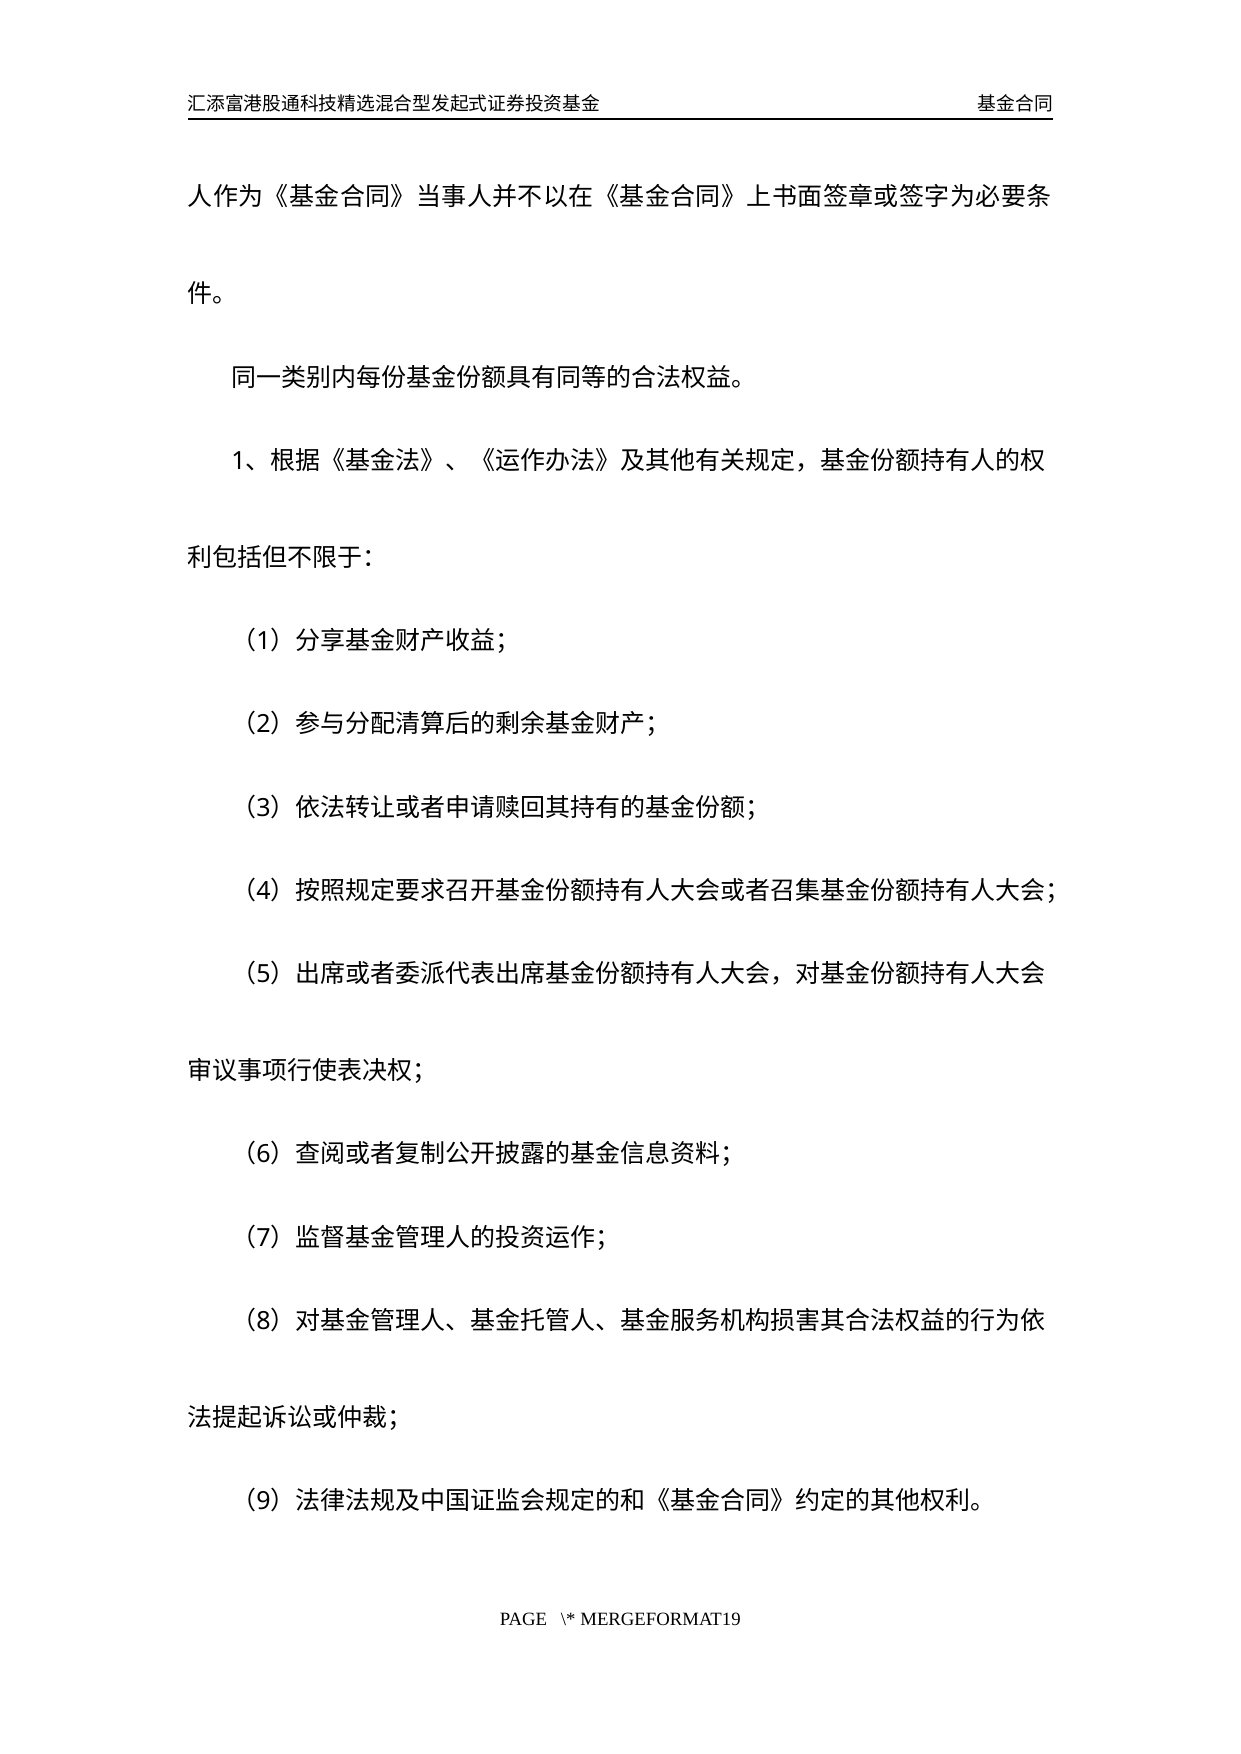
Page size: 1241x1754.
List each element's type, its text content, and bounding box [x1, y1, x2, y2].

text 同一类别内每份基金份额具有同等的合法权益。 [187, 343, 1053, 408]
text （8）对基金管理人、基金托管人、基金服务机构损害其合法权益的行为依法提起诉讼或仲裁； [187, 1286, 1053, 1448]
text 1、根据《基金法》、《运作办法》及其他有关规定，基金份额持有人的权利包括但不限于： [187, 426, 1053, 588]
text （6）查阅或者复制公开披露的基金信息资料； [187, 1119, 1053, 1184]
text （3）依法转让或者申请赎回其持有的基金份额； [187, 773, 1053, 838]
text （7）监督基金管理人的投资运作； [187, 1203, 1053, 1268]
text （5）出席或者委派代表出席基金份额持有人大会，对基金份额持有人大会审议事项行使表决权； [187, 939, 1053, 1101]
text （1）分享基金财产收益； [187, 606, 1053, 671]
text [187, 162, 1053, 324]
text （9）法律法规及中国证监会规定的和《基金合同》约定的其他权利。 [187, 1466, 1053, 1531]
text （4）按照规定要求召开基金份额持有人大会或者召集基金份额持有人大会； [187, 856, 1053, 921]
text （2）参与分配清算后的剩余基金财产； [187, 689, 1053, 754]
